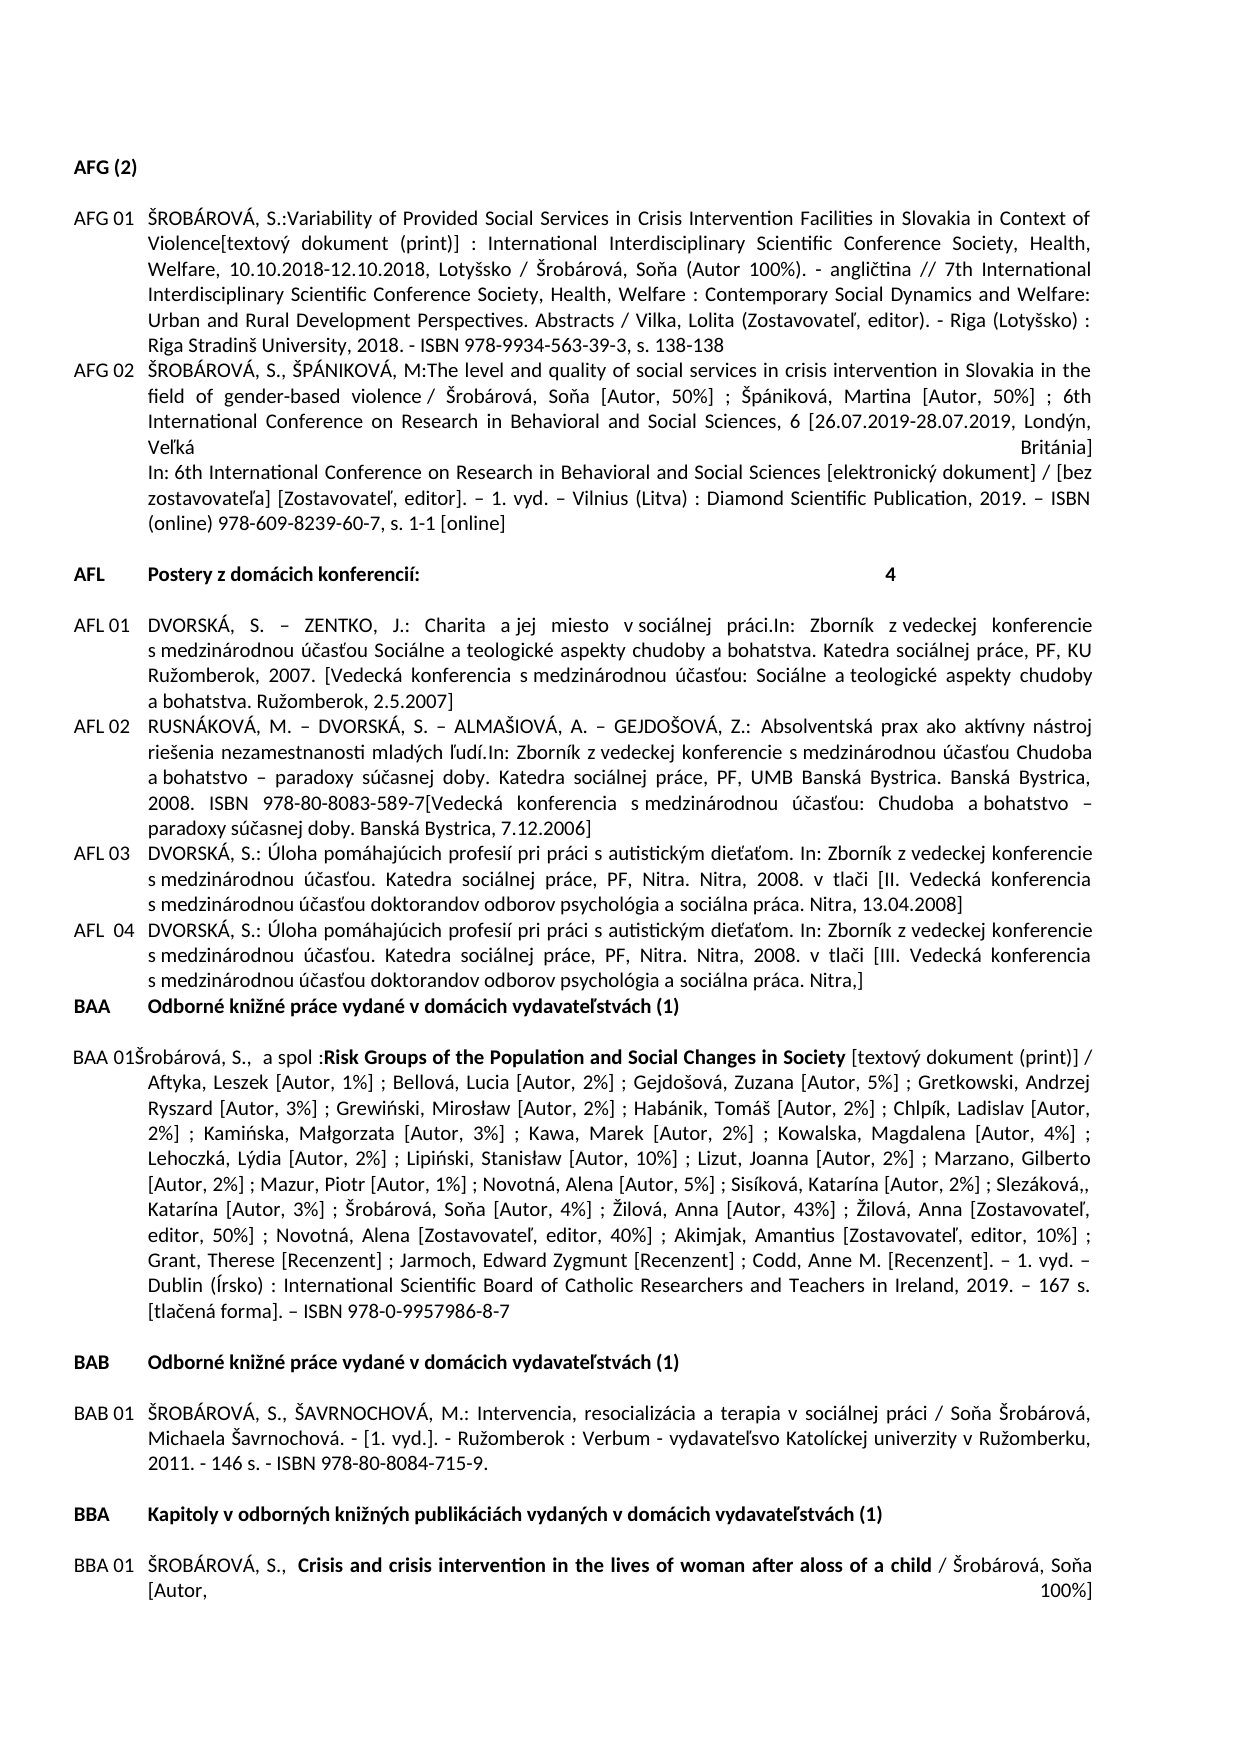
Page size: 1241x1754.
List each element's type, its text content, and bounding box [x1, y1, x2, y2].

text AFL 04 DVORSKÁ, S.: Úloha pomáhajúcich profesií pri práci s autistickým dieťaťom. In: Zborník z vedeckej konferencie s medzinárodnou účasťou. Katedra sociálnej práce, PF, Nitra. Nitra, 2008. v tlači [III. Vedecká konferencia s medzinárodnou účasťou doktorandov odborov psychológia a sociálna práca. Nitra,] [74, 917, 1093, 993]
subtitle BBA Kapitoly v odborných knižných publikáciách vydaných v domácich vydavateľstvách (1) [74, 1501, 1093, 1527]
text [74, 1552, 1093, 1603]
subtitle AFL Postery z domácich konferencií: 4 [74, 561, 1093, 586]
text BAA 01Šrobárová, S., a spol :Risk Groups of the Population and Social Changes in Society [textový dokument (print)] / Aftyka, Leszek [Autor, 1%] ; Bellová, Lucia [Autor, 2%] ; Gejdošová, Zuzana [Autor, 5%] ; Gretkowski, Andrzej Ryszard [Autor, 3%] ; Grewiński, Mirosław [Autor, 2%] ; Habánik, Tomáš [Autor, 2%] ; Chlpík, Ladislav [Autor, 2%] ; Kamińska, Małgorzata [Autor, 3%] ; Kawa, Marek [Autor, 2%] ; Kowalska, Magdalena [Autor, 4%] ; Lehoczká, Lýdia [Autor, 2%] ; Lipiński, Stanisław [Autor, 10%] ; Lizut, Joanna [Autor, 2%] ; Marzano, Gilberto [Autor, 2%] ; Mazur, Piotr [Autor, 1%] ; Novotná, Alena [Autor, 5%] ; Sisíková, Katarína [Autor, 2%] ; Slezáková,, Katarína [Autor, 3%] ; Šrobárová, Soňa [Autor, 4%] ; Žilová, Anna [Autor, 43%] ; Žilová, Anna [Zostavovateľ, editor, 50%] ; Novotná, Alena [Zostavovateľ, editor, 40%] ; Akimjak, Amantius [Zostavovateľ, editor, 10%] ; Grant, Therese [Recenzent] ; Jarmoch, Edward Zygmunt [Recenzent] ; Codd, Anne M. [Recenzent]. – 1. vyd. – Dublin (Írsko) : International Scientific Board of Catholic Researchers and Teachers in Ireland, 2019. – 167 s. [tlačená forma]. – ISBN 978-0-9957986-8-7 [73, 1044, 1093, 1323]
subtitle BAA Odborné knižné práce vydané v domácich vydavateľstvách (1) [74, 993, 1093, 1018]
subtitle AFG (2) [74, 154, 1093, 180]
text AFL 03 DVORSKÁ, S.: Úloha pomáhajúcich profesií pri práci s autistickým dieťaťom. In: Zborník z vedeckej konferencie s medzinárodnou účasťou. Katedra sociálnej práce, PF, Nitra. Nitra, 2008. v tlači [II. Vedecká konferencia s medzinárodnou účasťou doktorandov odborov psychológia a sociálna práca. Nitra, 13.04.2008] [74, 841, 1093, 917]
text AFG 02 ŠROBÁROVÁ, S., ŠPÁNIKOVÁ, M:The level and quality of social services in crisis intervention in Slovakia in the field of gender-based violence / Šrobárová, Soňa [Autor, 50%] ; Špániková, Martina [Autor, 50%] ; 6th International Conference on Research in Behavioral and Social Sciences, 6 [26.07.2019-28.07.2019, Londýn, Veľká Británia] In: 6th International Conference on Research in Behavioral and Social Sciences [elektronický dokument] / [bez zostavovateľa] [Zostavovateľ, editor]. – 1. vyd. – Vilnius (Litva) : Diamond Scientific Publication, 2019. – ISBN (online) 978-609-8239-60-7, s. 1-1 [online] [74, 358, 1093, 536]
text AFL 02 RUSNÁKOVÁ, M. – DVORSKÁ, S. – ALMAŠIOVÁ, A. – GEJDOŠOVÁ, Z.: Absolventská prax ako aktívny nástroj riešenia nezamestnanosti mladých ľudí.In: Zborník z vedeckej konferencie s medzinárodnou účasťou Chudoba a bohatstvo – paradoxy súčasnej doby. Katedra sociálnej práce, PF, UMB Banská Bystrica. Banská Bystrica, 2008. ISBN 978-80-8083-589-7[Vedecká konferencia s medzinárodnou účasťou: Chudoba a bohatstvo – paradoxy súčasnej doby. Banská Bystrica, 7.12.2006] [74, 713, 1093, 841]
text AFG 01 ŠROBÁROVÁ, S.:Variability of Provided Social Services in Crisis Intervention Facilities in Slovakia in Context of Violence[textový dokument (print)] : International Interdisciplinary Scientific Conference Society, Health, Welfare, 10.10.2018-12.10.2018, Lotyšsko / Šrobárová, Soňa (Autor 100%). - angličtina // 7th International Interdisciplinary Scientific Conference Society, Health, Welfare : Contemporary Social Dynamics and Welfare: Urban and Rural Development Perspectives. Abstracts / Vilka, Lolita (Zostavovateľ, editor). - Riga (Lotyšsko) : Riga Stradinš University, 2018. - ISBN 978-9934-563-39-3, s. 138-138 [74, 205, 1093, 358]
text BAB 01 ŠROBÁROVÁ, S., ŠAVRNOCHOVÁ, M.: Intervencia, resocializácia a terapia v sociálnej práci / Soňa Šrobárová, Michaela Šavrnochová. - [1. vyd.]. - Ružomberok : Verbum - vydavateľsvo Katolíckej univerzity v Ružomberku, 2011. - 146 s. - ISBN 978-80-8084-715-9. [74, 1400, 1093, 1476]
subtitle BAB Odborné knižné práce vydané v domácich vydavateľstvách (1) [74, 1349, 1093, 1374]
text AFL 01 DVORSKÁ, S. – ZENTKO, J.: Charita a jej miesto v sociálnej práci.In: Zborník z vedeckej konferencie s medzinárodnou účasťou Sociálne a teologické aspekty chudoby a bohatstva. Katedra sociálnej práce, PF, KU Ružomberok, 2007. [Vedecká konferencia s medzinárodnou účasťou: Sociálne a teologické aspekty chudoby a bohatstva. Ružomberok, 2.5.2007] [74, 612, 1093, 713]
